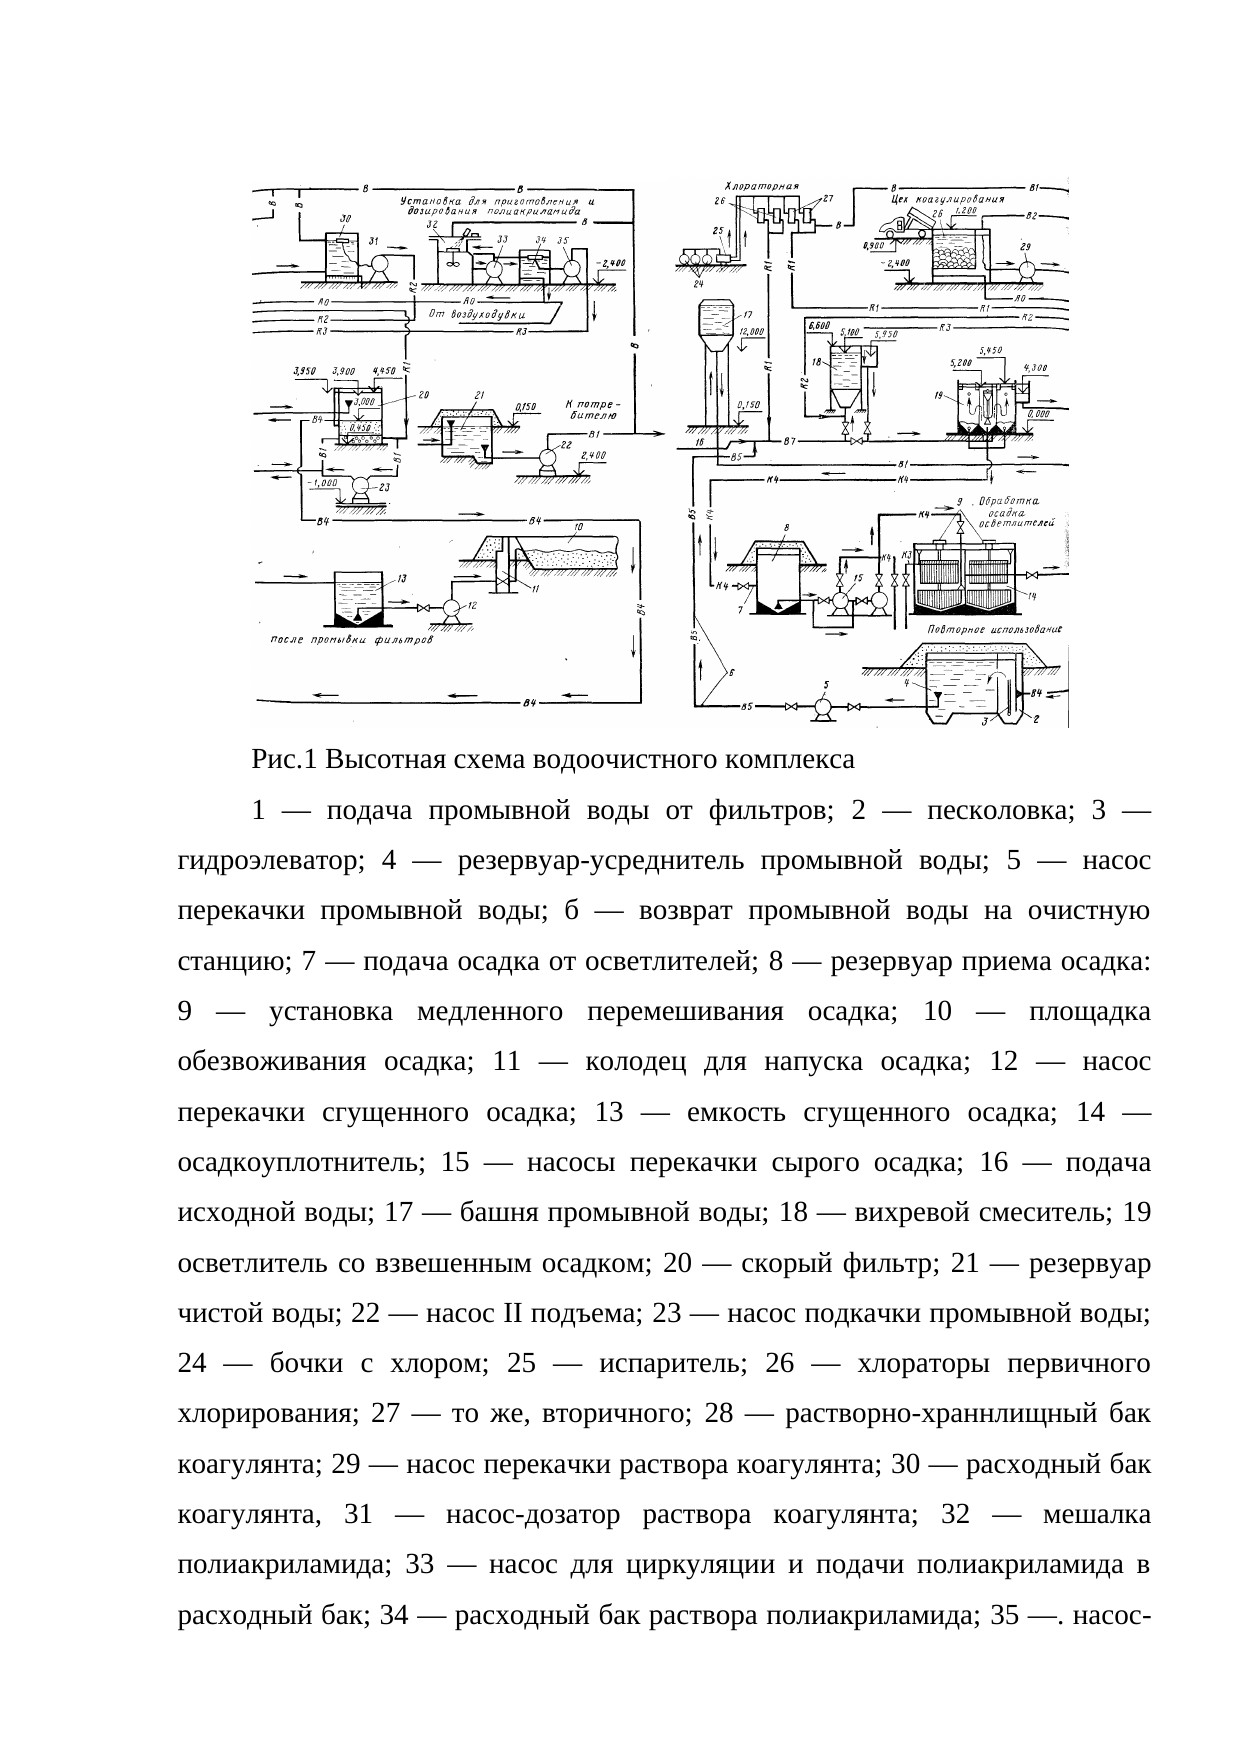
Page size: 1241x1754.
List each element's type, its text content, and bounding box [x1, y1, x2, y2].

text Рис.1 Высотная схема водоочистного комплекса [177, 742, 1152, 775]
picture [251, 177, 1069, 728]
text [177, 792, 1152, 1630]
